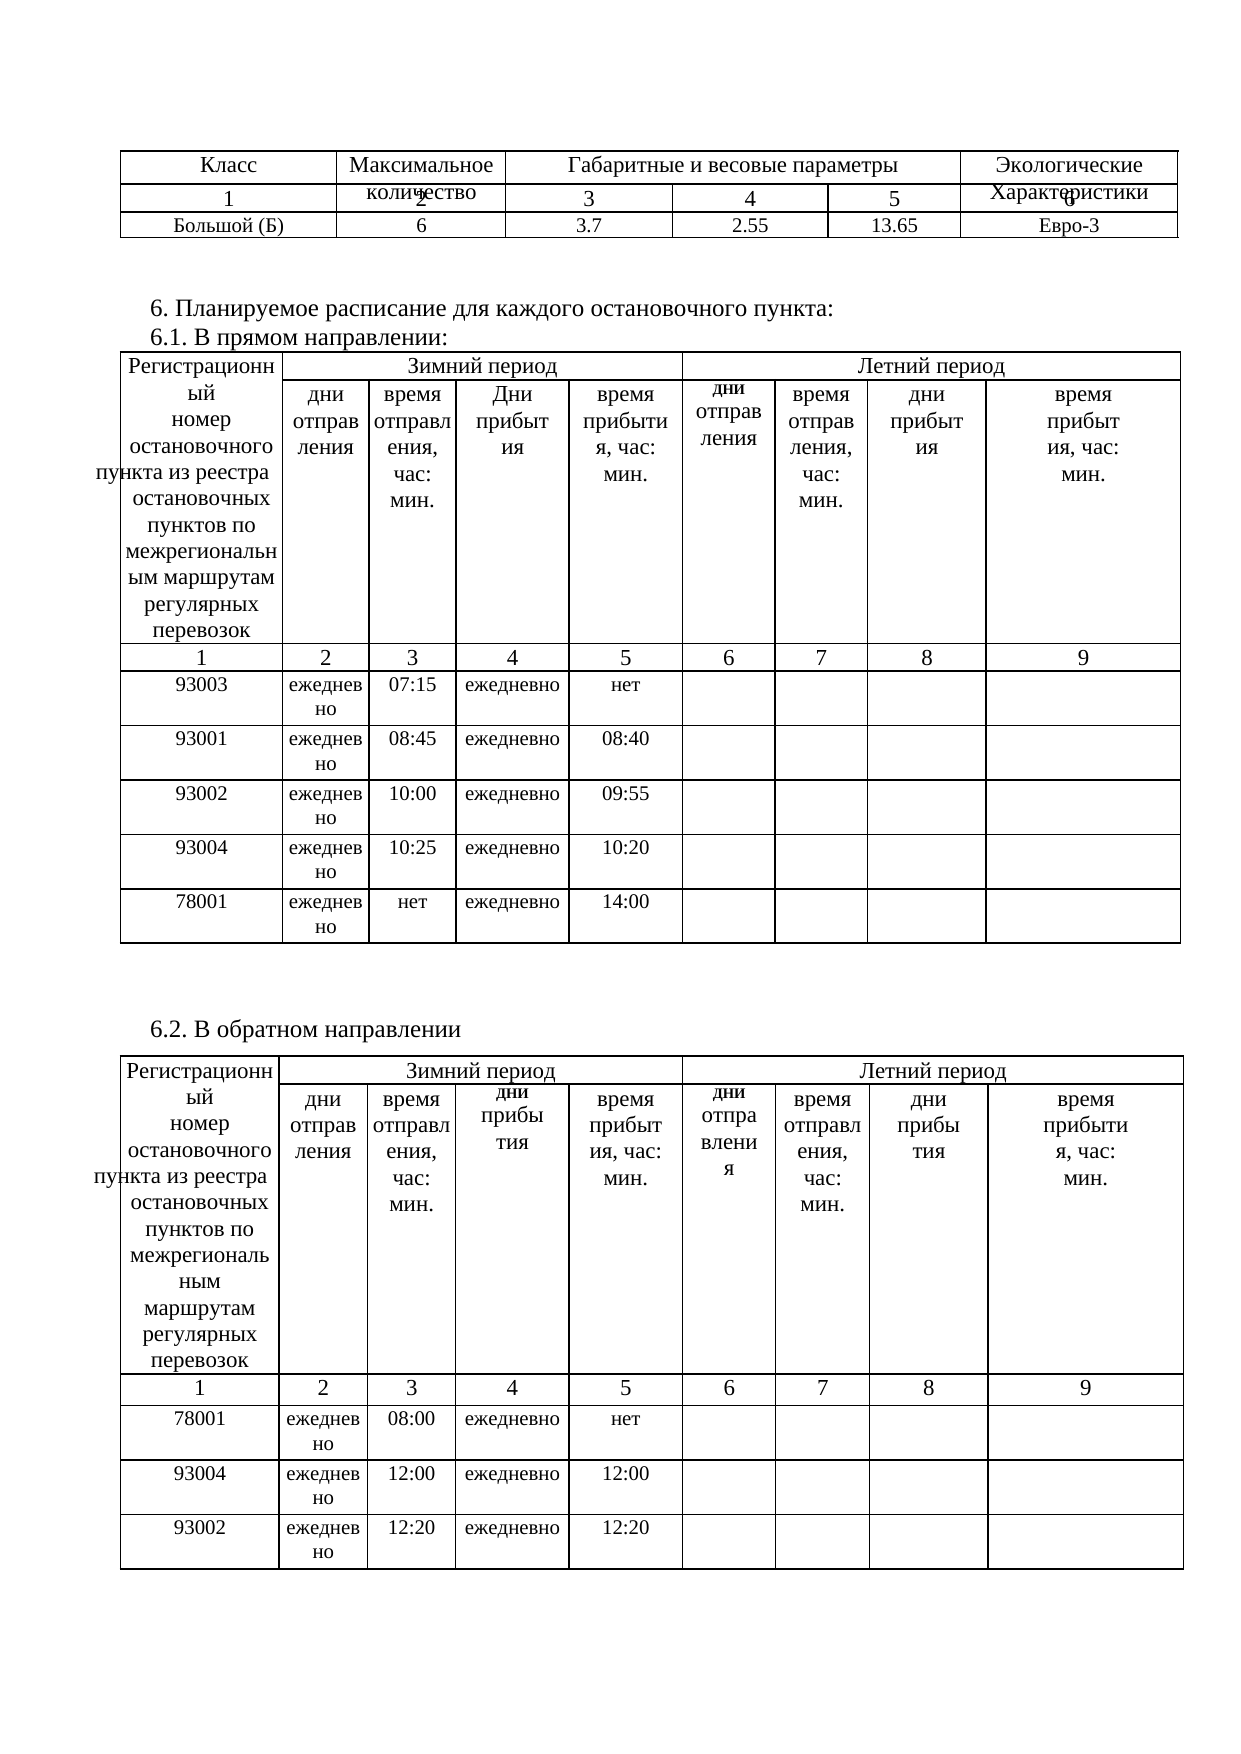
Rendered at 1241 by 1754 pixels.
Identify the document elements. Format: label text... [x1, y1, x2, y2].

table_cell ежедневно [456, 1515, 568, 1568]
text 6.1. В прямом направлении: [150, 322, 1090, 351]
table_cell [776, 835, 867, 888]
table_cell [987, 781, 1180, 833]
table_cell время прибыт ия, час: мин. [570, 1085, 682, 1373]
table_cell 2 [280, 1375, 367, 1405]
table_cell 2.55 [673, 213, 827, 237]
table_cell время отправл ения, час: мин. [370, 381, 455, 642]
table_cell время прибыти я, час: мин. [570, 381, 682, 642]
table_cell ежедневно [283, 672, 368, 725]
table_cell ежедневно [280, 1406, 367, 1459]
table_cell [683, 1406, 775, 1459]
table_cell [776, 1406, 869, 1459]
table_cell 3 [506, 185, 672, 211]
table_cell ежедневно [280, 1461, 367, 1513]
table_cell 09:55 [570, 781, 682, 833]
table_cell [989, 1406, 1183, 1459]
table_cell 93002 [121, 1515, 278, 1568]
table_cell 1 [121, 1375, 278, 1405]
table_cell дни прибы тия [870, 1085, 987, 1373]
table_cell [683, 781, 774, 833]
table_cell [776, 1515, 869, 1568]
table_header Зимний период [283, 353, 682, 379]
table_cell 93003 [121, 672, 282, 725]
table_cell 78001 [121, 1406, 278, 1459]
table_cell нет [370, 890, 455, 942]
table_cell 13.65 [829, 213, 960, 237]
table_header Габаритные и весовые параметры [506, 152, 960, 183]
table_cell 12:20 [368, 1515, 455, 1568]
table_cell ежедневно [280, 1515, 367, 1568]
table_cell ДНИ отпра влени я [683, 1085, 775, 1373]
table_cell [870, 1461, 987, 1513]
table_cell [989, 1515, 1183, 1568]
table_cell 93002 [121, 781, 282, 833]
table_cell 4 [673, 185, 827, 211]
table_header Класс [121, 152, 336, 183]
table_cell 10:20 [570, 835, 682, 888]
table_cell 8 [868, 644, 985, 670]
table_cell [868, 781, 985, 833]
table_header Летний период [683, 353, 1180, 379]
table_cell 10:25 [370, 835, 455, 888]
table_cell 08:40 [570, 726, 682, 779]
table_cell 1 [121, 644, 282, 670]
table_cell 7 [776, 644, 867, 670]
table_cell 5 [570, 644, 682, 670]
table_cell [987, 726, 1180, 779]
table_cell Большой (Б) [121, 213, 336, 237]
table_cell время прибыти я, час: мин. [989, 1085, 1183, 1373]
text 6.2. В обратном направлении [150, 1014, 1090, 1043]
table_cell 10:00 [370, 781, 455, 833]
table_cell 3 [368, 1375, 455, 1405]
table_cell [683, 1461, 775, 1513]
table_header Летний период [683, 1057, 1183, 1083]
table_cell 93001 [121, 726, 282, 779]
table_cell [987, 890, 1180, 942]
table_cell ежедневно [457, 672, 568, 725]
table_cell время прибыт ия, час: мин. [987, 381, 1180, 642]
table_cell 3.7 [506, 213, 672, 237]
table_cell 12:00 [570, 1461, 682, 1513]
table_cell 12:20 [570, 1515, 682, 1568]
table_cell дни отправ ления [280, 1085, 367, 1373]
table_cell [989, 1461, 1183, 1513]
table_cell 6 [683, 644, 774, 670]
table_cell время отправ ления, час: мин. [776, 381, 867, 642]
table_cell 07:15 [370, 672, 455, 725]
table_cell 4 [456, 1375, 568, 1405]
table_cell дни прибыт ия [868, 381, 985, 642]
table_cell 6 [683, 1375, 775, 1405]
table_cell нет [570, 1406, 682, 1459]
table_cell 9 [989, 1375, 1183, 1405]
table_cell [683, 890, 774, 942]
table_cell ежедневно [457, 890, 568, 942]
table_cell ДНИ прибы тия [456, 1085, 568, 1373]
table_cell 93004 [121, 835, 282, 888]
table_cell 8 [870, 1375, 987, 1405]
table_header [121, 1057, 278, 1373]
table_cell ежедневно [457, 835, 568, 888]
table_cell 6 [337, 213, 505, 237]
table_cell [776, 726, 867, 779]
table_cell 5 [570, 1375, 682, 1405]
table_cell дни отправ ления [283, 381, 368, 642]
table_cell [776, 890, 867, 942]
table_cell время отправл ения, час: мин. [776, 1085, 869, 1373]
table_cell [683, 835, 774, 888]
table_cell [868, 835, 985, 888]
table_cell Дни прибыт ия [457, 381, 568, 642]
table_cell 93004 [121, 1461, 278, 1513]
table_cell [683, 672, 774, 725]
table_cell 78001 [121, 890, 282, 942]
table_cell ежедневно [283, 726, 368, 779]
table_cell 2 [283, 644, 368, 670]
table_cell [868, 726, 985, 779]
table_cell ежедневно [456, 1406, 568, 1459]
table_cell ежедневно [457, 781, 568, 833]
table_cell 08:00 [368, 1406, 455, 1459]
table_cell [776, 781, 867, 833]
table_cell [868, 672, 985, 725]
table_header Зимний период [280, 1057, 682, 1083]
table_cell Евро-3 [961, 213, 1177, 237]
table_cell 12:00 [368, 1461, 455, 1513]
table_cell ежедневно [283, 835, 368, 888]
table_cell 14:00 [570, 890, 682, 942]
table_cell 4 [457, 644, 568, 670]
table_cell ежедневно [456, 1461, 568, 1513]
table_cell [987, 835, 1180, 888]
table_cell 5 [829, 185, 960, 211]
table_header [337, 152, 505, 183]
table_cell [776, 672, 867, 725]
table_cell ежедневно [457, 726, 568, 779]
table_cell 2 [337, 185, 505, 211]
table_cell [870, 1406, 987, 1459]
table_cell время отправл ения, час: мин. [368, 1085, 455, 1373]
table_cell 6 [961, 185, 1177, 211]
table_cell [776, 1461, 869, 1513]
table_cell 1 [121, 185, 336, 211]
table_cell [870, 1515, 987, 1568]
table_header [961, 152, 1177, 183]
table_cell нет [570, 672, 682, 725]
table_cell ДНИ отправ ления [683, 381, 774, 642]
table_cell 7 [776, 1375, 869, 1405]
table_header Регистрационный номер остановочного пункта из реестра остановочных пунктов по межрегиональным маршрутам регулярных перевозок [121, 353, 282, 642]
table_cell ежедневно [283, 890, 368, 942]
table_cell [987, 672, 1180, 725]
table_cell [683, 1515, 775, 1568]
table_cell [868, 890, 985, 942]
table_cell 9 [987, 644, 1180, 670]
text 6. Планируемое расписание для каждого остановочного пункта: [150, 293, 1090, 322]
table_cell 3 [370, 644, 455, 670]
table_cell [683, 726, 774, 779]
table_cell 08:45 [370, 726, 455, 779]
table_cell ежедневно [283, 781, 368, 833]
